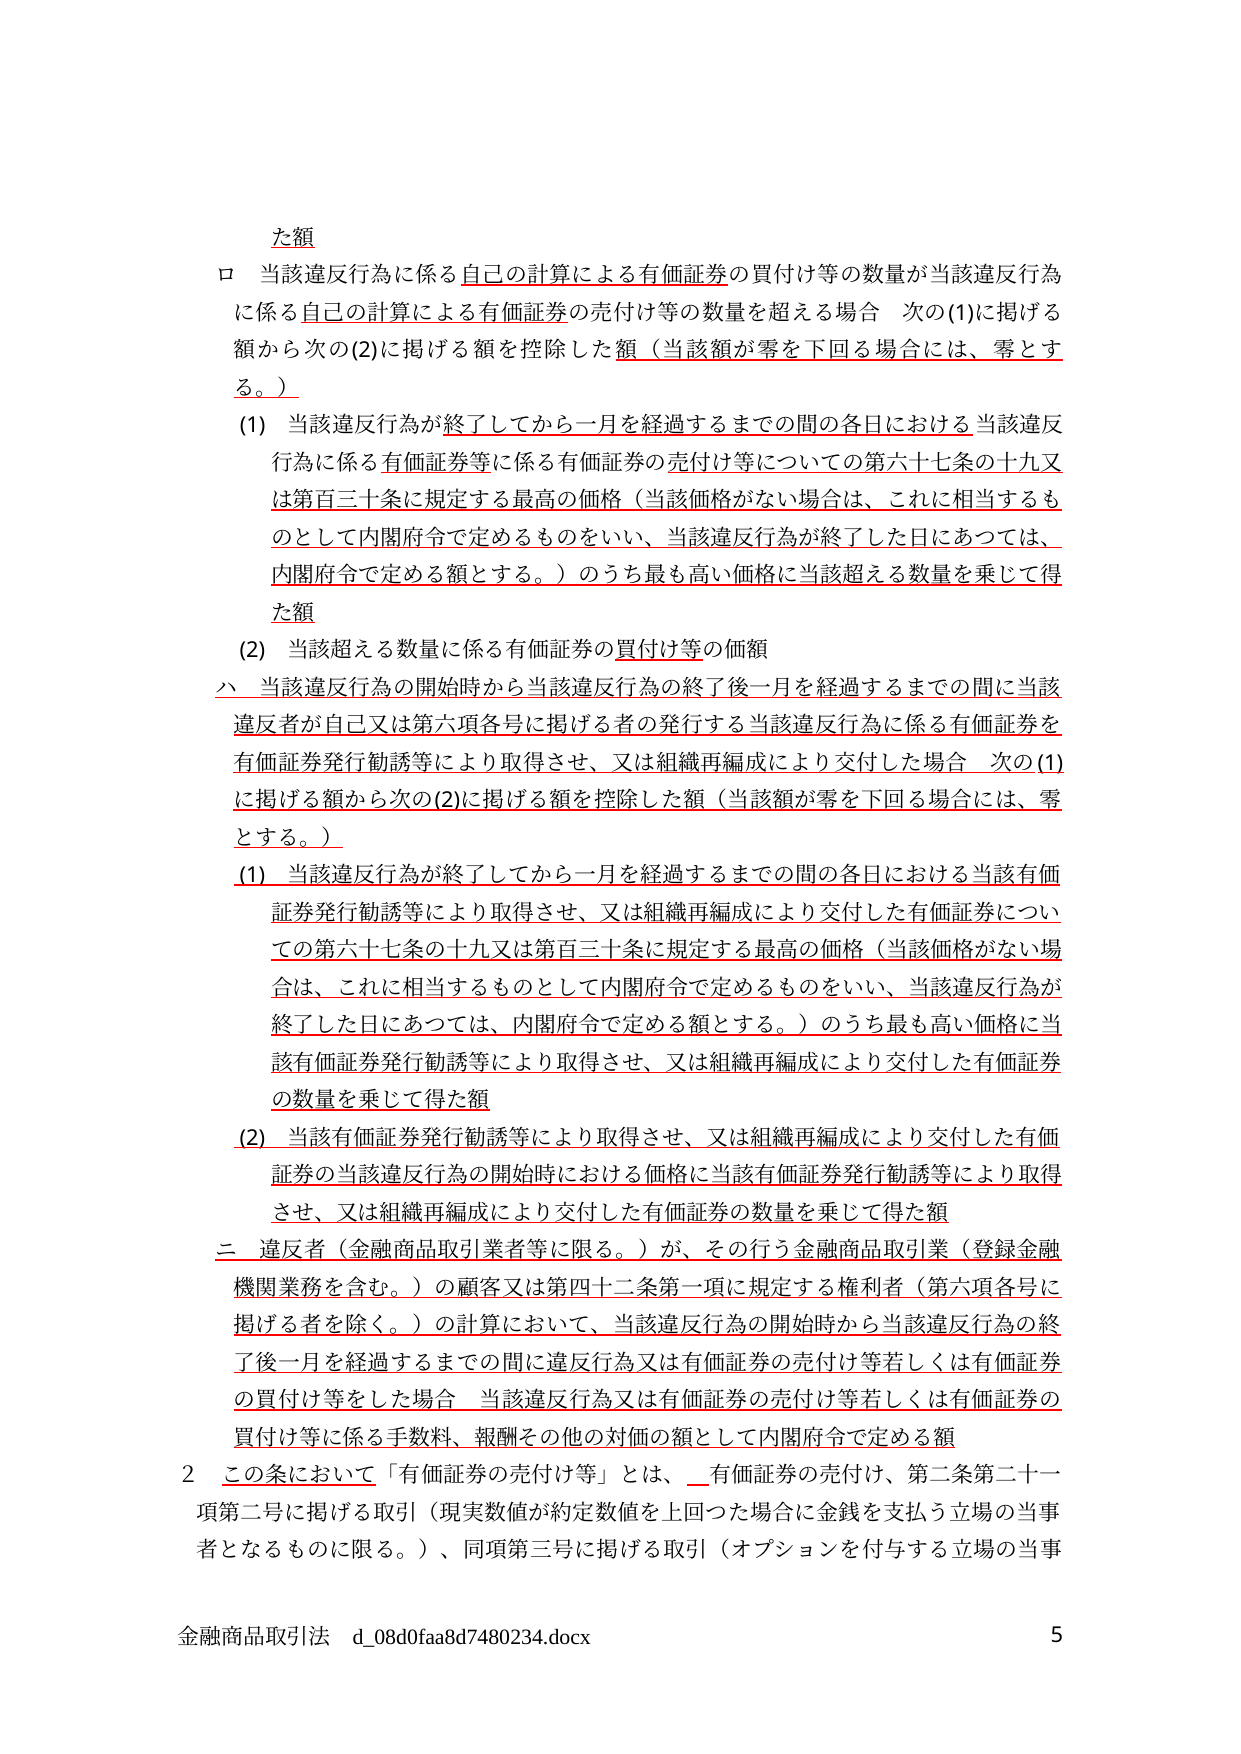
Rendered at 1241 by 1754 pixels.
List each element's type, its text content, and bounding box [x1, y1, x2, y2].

text ロ 当該違反行為に係る自己の計算による有価証券の買付け等の数量が当該違反行為に係る自己の計算による有価証券の売付け等の数量を超える場合 次の(1)に掲げる額から次の(2)に掲げる額を控除した額（当該額が零を下回る場合には、零とする。） [215, 254, 1063, 404]
text (2) 当該超える数量に係る有価証券の買付け等の価額 [234, 629, 1063, 667]
text ニ 違反者（金融商品取引業者等に限る。）が、その行う金融商品取引業（登録金融機関業務を含む。）の顧客又は第四十二条第一項に規定する権利者（第六項各号に掲げる者を除く。）の計算において、当該違反行為の開始時から当該違反行為の終了後一月を経過するまでの間に違反行為又は有価証券の売付け等若しくは有価証券の買付け等をした場合 当該違反行為又は有価証券の売付け等若しくは有価証券の買付け等に係る手数料、報酬その他の対価の額として内閣府令で定める額 [215, 1229, 1063, 1454]
text ハ 当該違反行為の開始時から当該違反行為の終了後一月を経過するまでの間に当該違反者が自己又は第六項各号に掲げる者の発行する当該違反行為に係る有価証券を有価証券発行勧誘等により取得させ、又は組織再編成により交付した場合 次の(1)に掲げる額から次の(2)に掲げる額を控除した額（当該額が零を下回る場合には、零とする。） [215, 667, 1063, 854]
text (2) 当該有価証券発行勧誘等により取得させ、又は組織再編成により交付した有価証券の当該違反行為の開始時における価格に当該有価証券発行勧誘等により取得させ、又は組織再編成により交付した有価証券の数量を乗じて得た額 [233, 1117, 1063, 1229]
text (1) 当該違反行為が終了してから一月を経過するまでの間の各日における当該有価証券発行勧誘等により取得させ、又は組織再編成により交付した有価証券についての第六十七条の十九又は第百三十条に規定する最高の価格（当該価格がない場合は、これに相当するものとして内閣府令で定めるものをいい、当該違反行為が終了した日にあつては、内閣府令で定める額とする。）のうち最も高い価格に当該有価証券発行勧誘等により取得させ、又は組織再編成により交付した有価証券の数量を乗じて得た額 [233, 854, 1063, 1117]
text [234, 217, 1063, 254]
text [177, 1454, 1063, 1567]
text (1) 当該違反行為が終了してから一月を経過するまでの間の各日における当該違反行為に係る有価証券等に係る有価証券の売付け等についての第六十七条の十九又は第百三十条に規定する最高の価格（当該価格がない場合は、これに相当するものとして内閣府令で定めるものをいい、当該違反行為が終了した日にあつては、内閣府令で定める額とする。）のうち最も高い価格に当該超える数量を乗じて得た額 [234, 404, 1063, 629]
